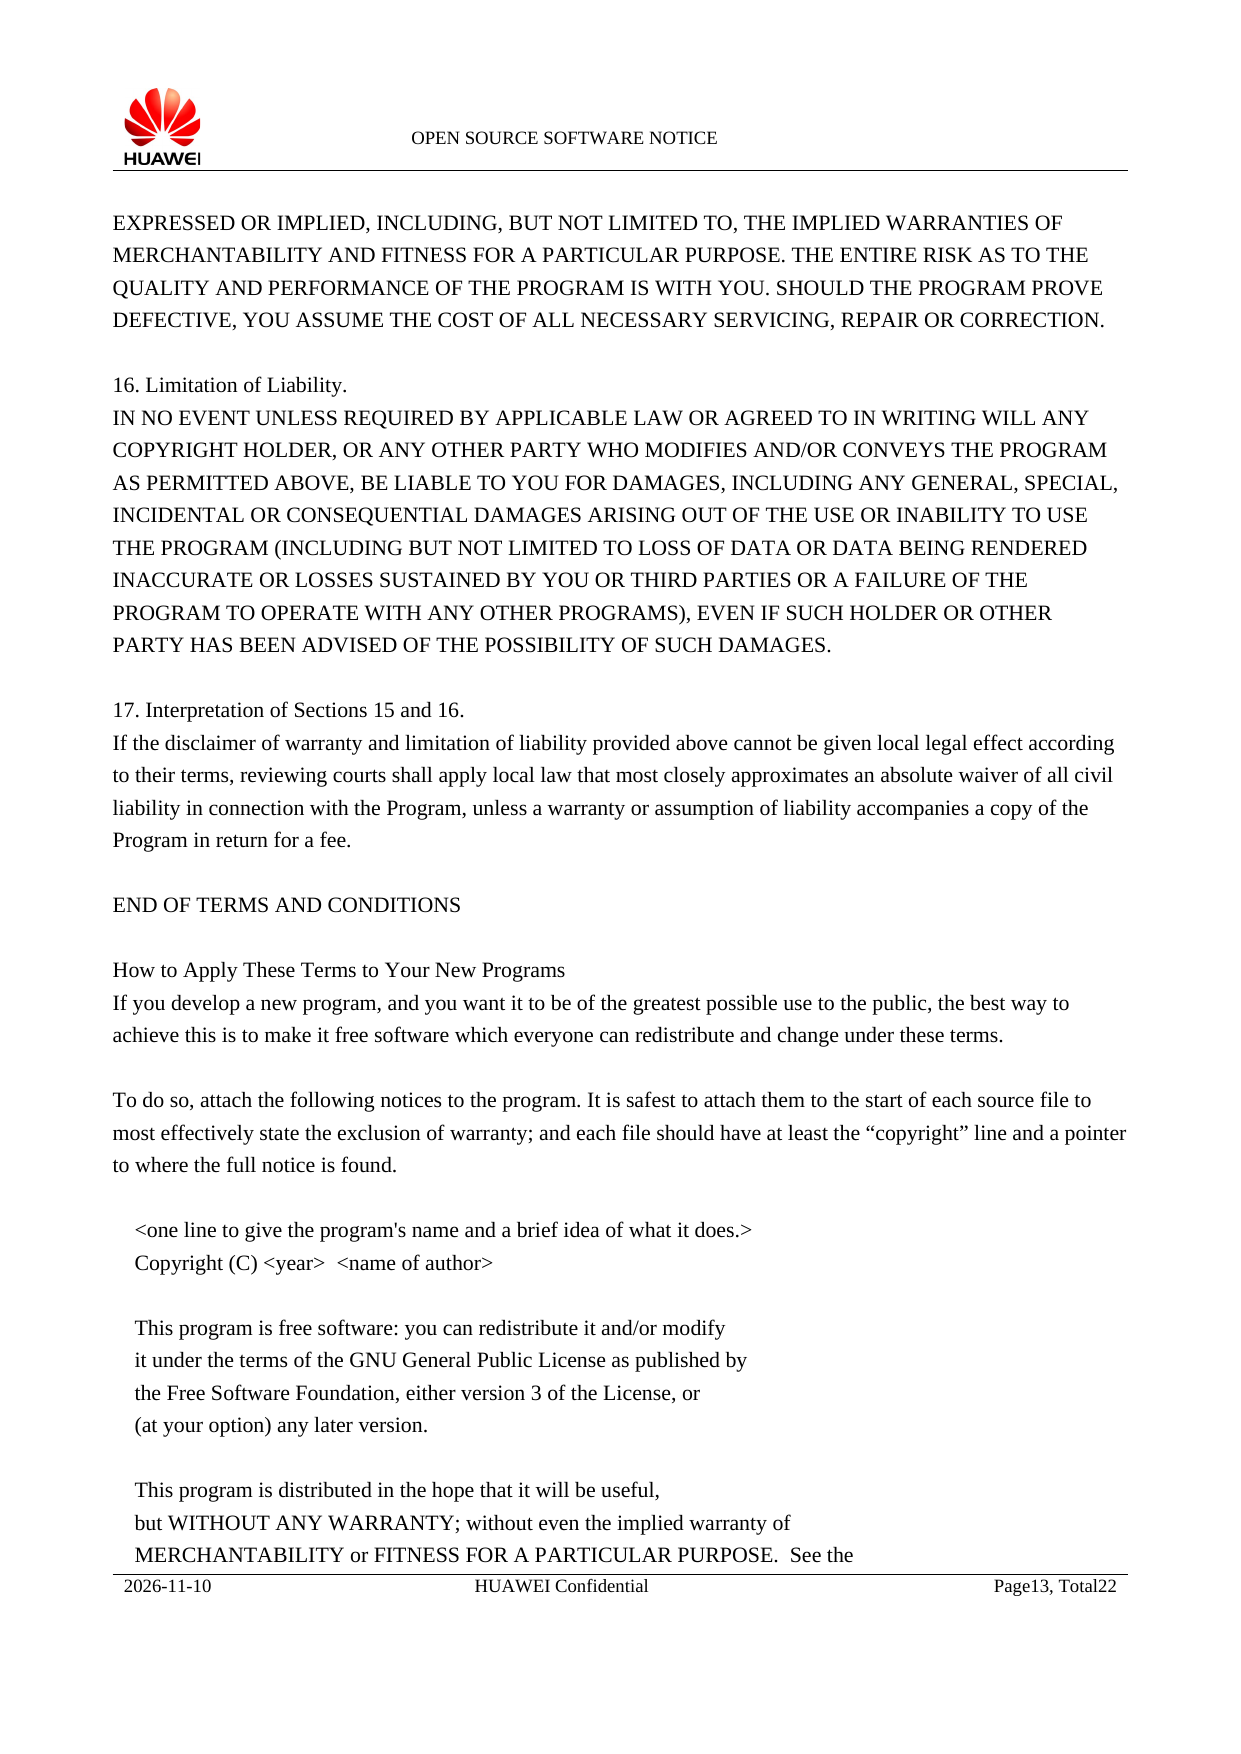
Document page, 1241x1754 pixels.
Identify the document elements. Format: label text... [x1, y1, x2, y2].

picture [124, 88, 201, 165]
